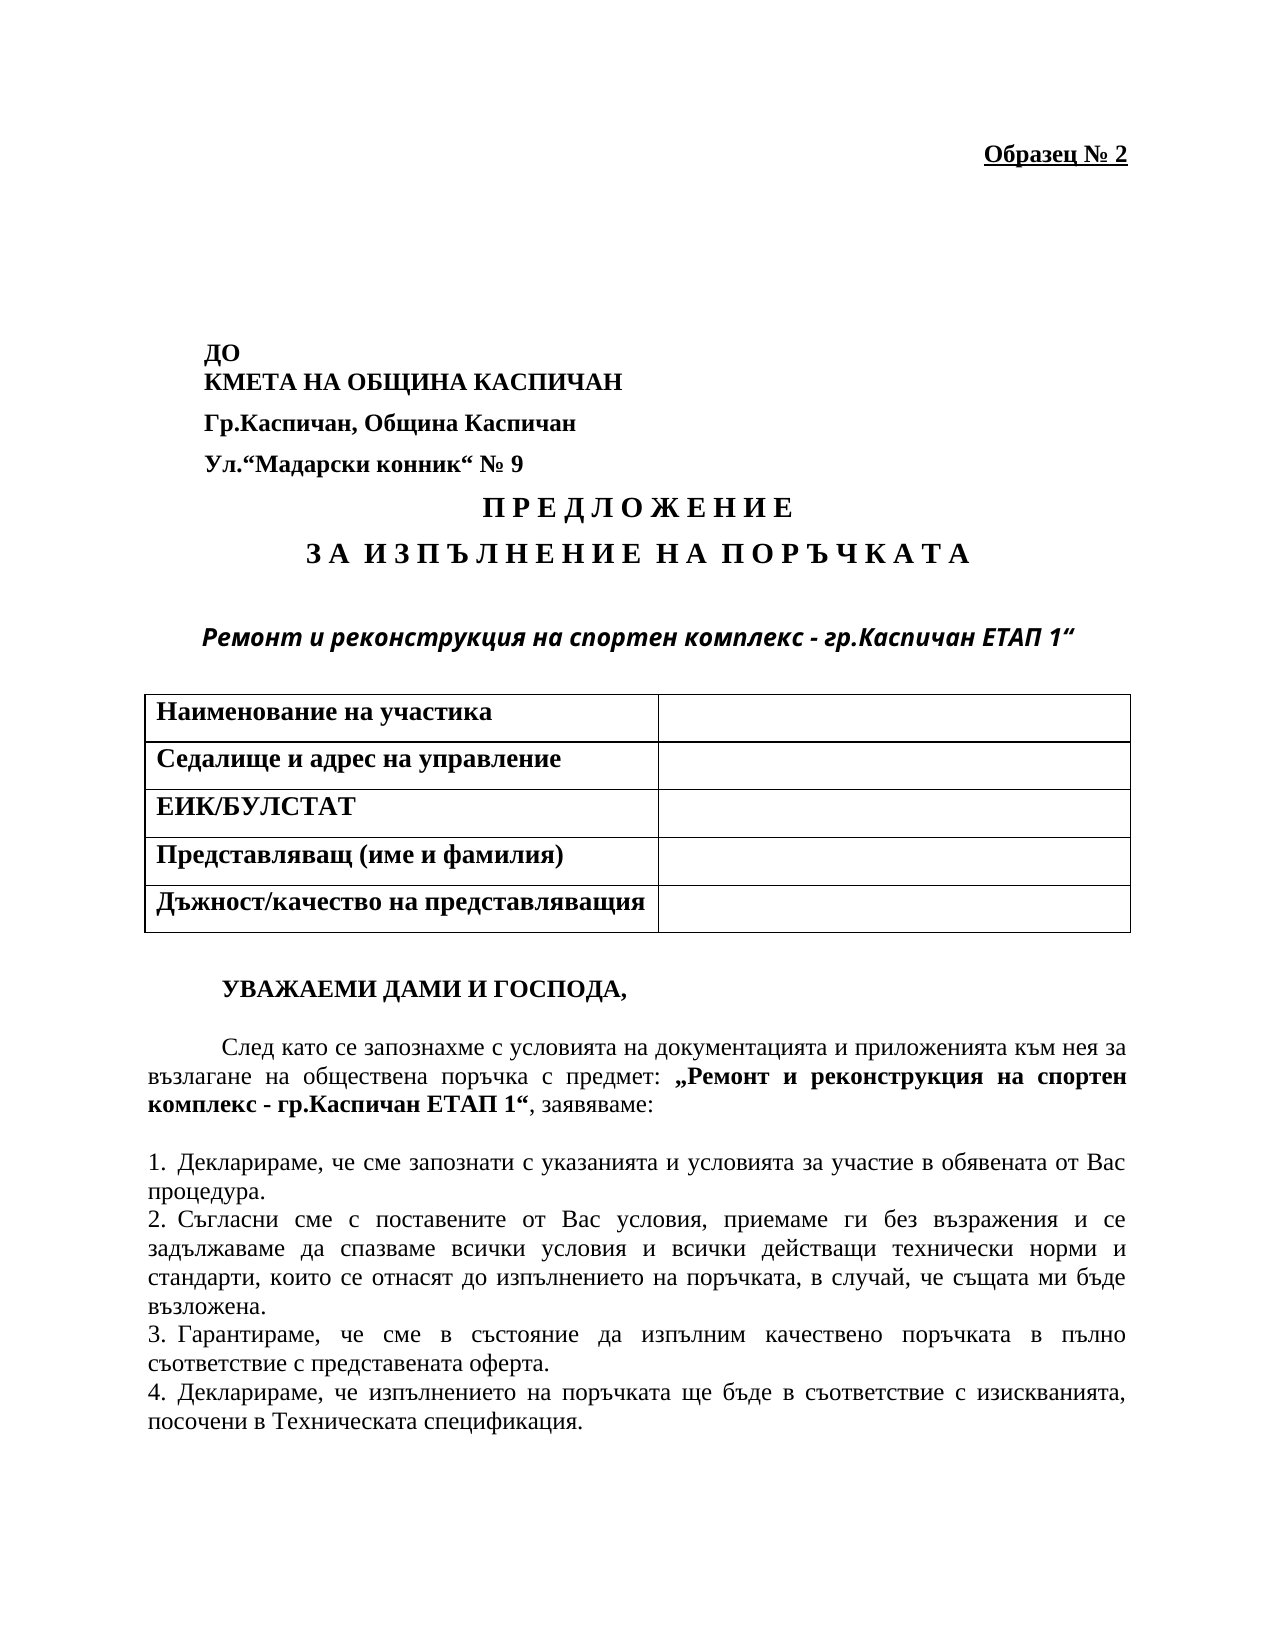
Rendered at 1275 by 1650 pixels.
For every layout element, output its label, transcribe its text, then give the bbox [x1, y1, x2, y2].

table_cell [659, 743, 1130, 789]
table_cell ЕИК/БУЛСТАТ [146, 790, 658, 837]
text УВАЖАЕМИ ДАМИ И ГОСПОДА, [148, 974, 1127, 1003]
text З А И З П Ъ Л Н Е Н И Е Н А П О Р Ъ Ч К А Т А [148, 537, 1127, 570]
text Ремонт и реконструкция на спортен комплекс - гр.Каспичан ЕТАП 1“ [148, 624, 1127, 652]
list Декларираме, че сме запознати с указанията и условията за участие в обявената от Вас процедура. [148, 1147, 1127, 1204]
table_header Наименование на участика [146, 695, 658, 741]
list Съгласни сме с поставените от Вас условия, приемаме ги без възражения и се задължаваме да спазваме всички условия и всички действащи технически норми и стандарти, които се отнасят до изпълнението на поръчката, в случай, че същата ми бъде възложена. [148, 1204, 1127, 1319]
table_cell Седалище и адрес на управление [146, 743, 658, 789]
table_cell Представляващ (име и фамилия) [146, 838, 658, 884]
text Гр.Каспичан, Община Каспичан [148, 408, 1127, 437]
table_cell [659, 886, 1130, 932]
list Гарантираме, че сме в състояние да изпълним качествено поръчката в пълно съответствие с представената оферта. [148, 1319, 1127, 1377]
list Декларираме, че изпълнението на поръчката ще бъде в съответствие с изискванията, посочени в Техническата спецификация. [148, 1377, 1127, 1434]
table_cell [659, 838, 1130, 884]
text След като се запознахме с условията на документацията и приложенията към нея за възлагане на обществена поръчка с предмет: „Ремонт и реконструкция на спортен комплекс - гр.Каспичан ЕТАП 1“, заявяваме: [148, 1032, 1127, 1118]
text КМЕТА НА ОБЩИНА КАСПИЧАН [148, 367, 1127, 396]
text П Р Е Д Л О Ж Е Н И Е [148, 491, 1127, 524]
table_cell Дъжност/качество на представляващия [146, 886, 658, 932]
table_header [659, 695, 1130, 741]
text ДО [148, 338, 1127, 367]
text Ул.“Мадарски конник“ № 9 [148, 449, 1127, 478]
table_cell [659, 790, 1130, 837]
text Образец № 2 [148, 139, 1127, 168]
